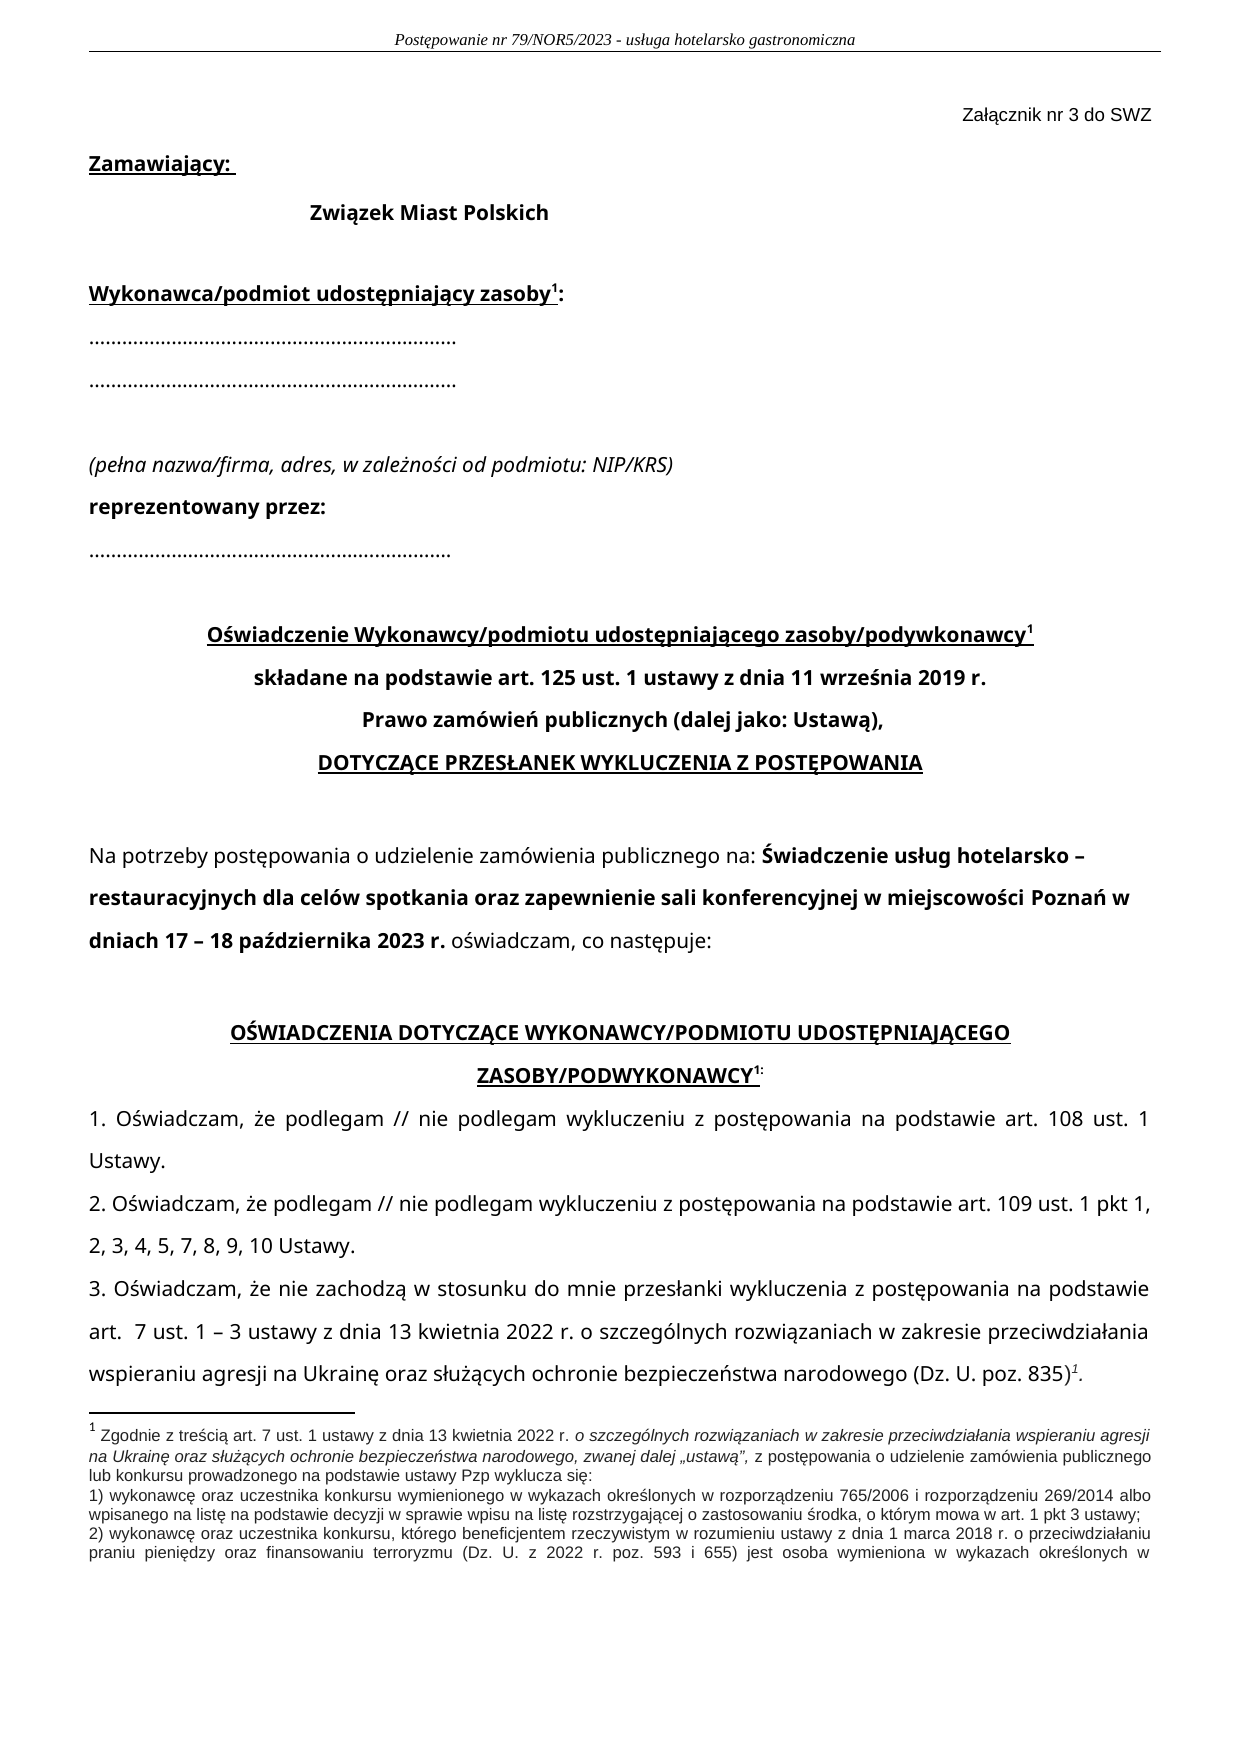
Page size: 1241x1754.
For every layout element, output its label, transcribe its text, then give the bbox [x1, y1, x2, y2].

text ……………………………………………..…………. [89, 535, 650, 563]
text Wykonawca/podmiot udostępniający zasoby1: [89, 279, 1152, 308]
text Zamawiający: [89, 149, 1152, 178]
text Związek Miast Polskich [89, 198, 1152, 226]
text OŚWIADCZENIA DOTYCZĄCE WYKONAWCY/PODMIOTU UDOSTĘPNIAJĄCEGO ZASOBY/PODWYKONAWCY1: [89, 1018, 1152, 1089]
text 3. Oświadczam, że nie zachodzą w stosunku do mnie przesłanki wykluczenia z postępowania na podstawie art. 7 ust. 1 – 3 ustawy z dnia 13 kwietnia 2022 r. o szczególnych rozwiązaniach w zakresie przeciwdziałania wspieraniu agresji na Ukrainę oraz służących ochronie bezpieczeństwa narodowego (Dz. U. poz. 835). [89, 1274, 1152, 1388]
text ………………………………….……………………… [89, 322, 620, 351]
text reprezentowany przez: [89, 492, 1152, 521]
text Prawo zamówień publicznych (dalej jako: Ustawą), [89, 706, 1152, 734]
text 2. Oświadczam, że podlegam // nie podlegam wykluczeniu z postępowania na podstawie art. 109 ust. 1 pkt 1, 2, 3, 4, 5, 7, 8, 9, 10 Ustawy. [89, 1189, 1152, 1260]
text 1. Oświadczam, że podlegam // nie podlegam wykluczeniu z postępowania na podstawie art. 108 ust. 1 Ustawy. [89, 1104, 1152, 1175]
text DOTYCZĄCE PRZESŁANEK WYKLUCZENIA Z POSTĘPOWANIA [89, 748, 1152, 777]
text (pełna nazwa/firma, adres, w zależności od podmiotu: NIP/KRS) [89, 450, 1152, 478]
text składane na podstawie art. 125 ust. 1 ustawy z dnia 11 września 2019 r. [89, 663, 1152, 691]
text Załącznik nr 3 do SWZ [89, 103, 1152, 125]
text Na potrzeby postępowania o udzielenie zamówienia publicznego na: Świadczenie usług hotelarsko – restauracyjnych dla celów spotkania oraz zapewnienie sali konferencyjnej w miejscowości Poznań w dniach 17 – 18 października 2023 r. oświadczam, co następuje: [89, 841, 1152, 954]
text Oświadczenie Wykonawcy/podmiotu udostępniającego zasoby/podywkonawcy1 [89, 620, 1152, 649]
text ………………………………….……………………… [89, 365, 620, 393]
